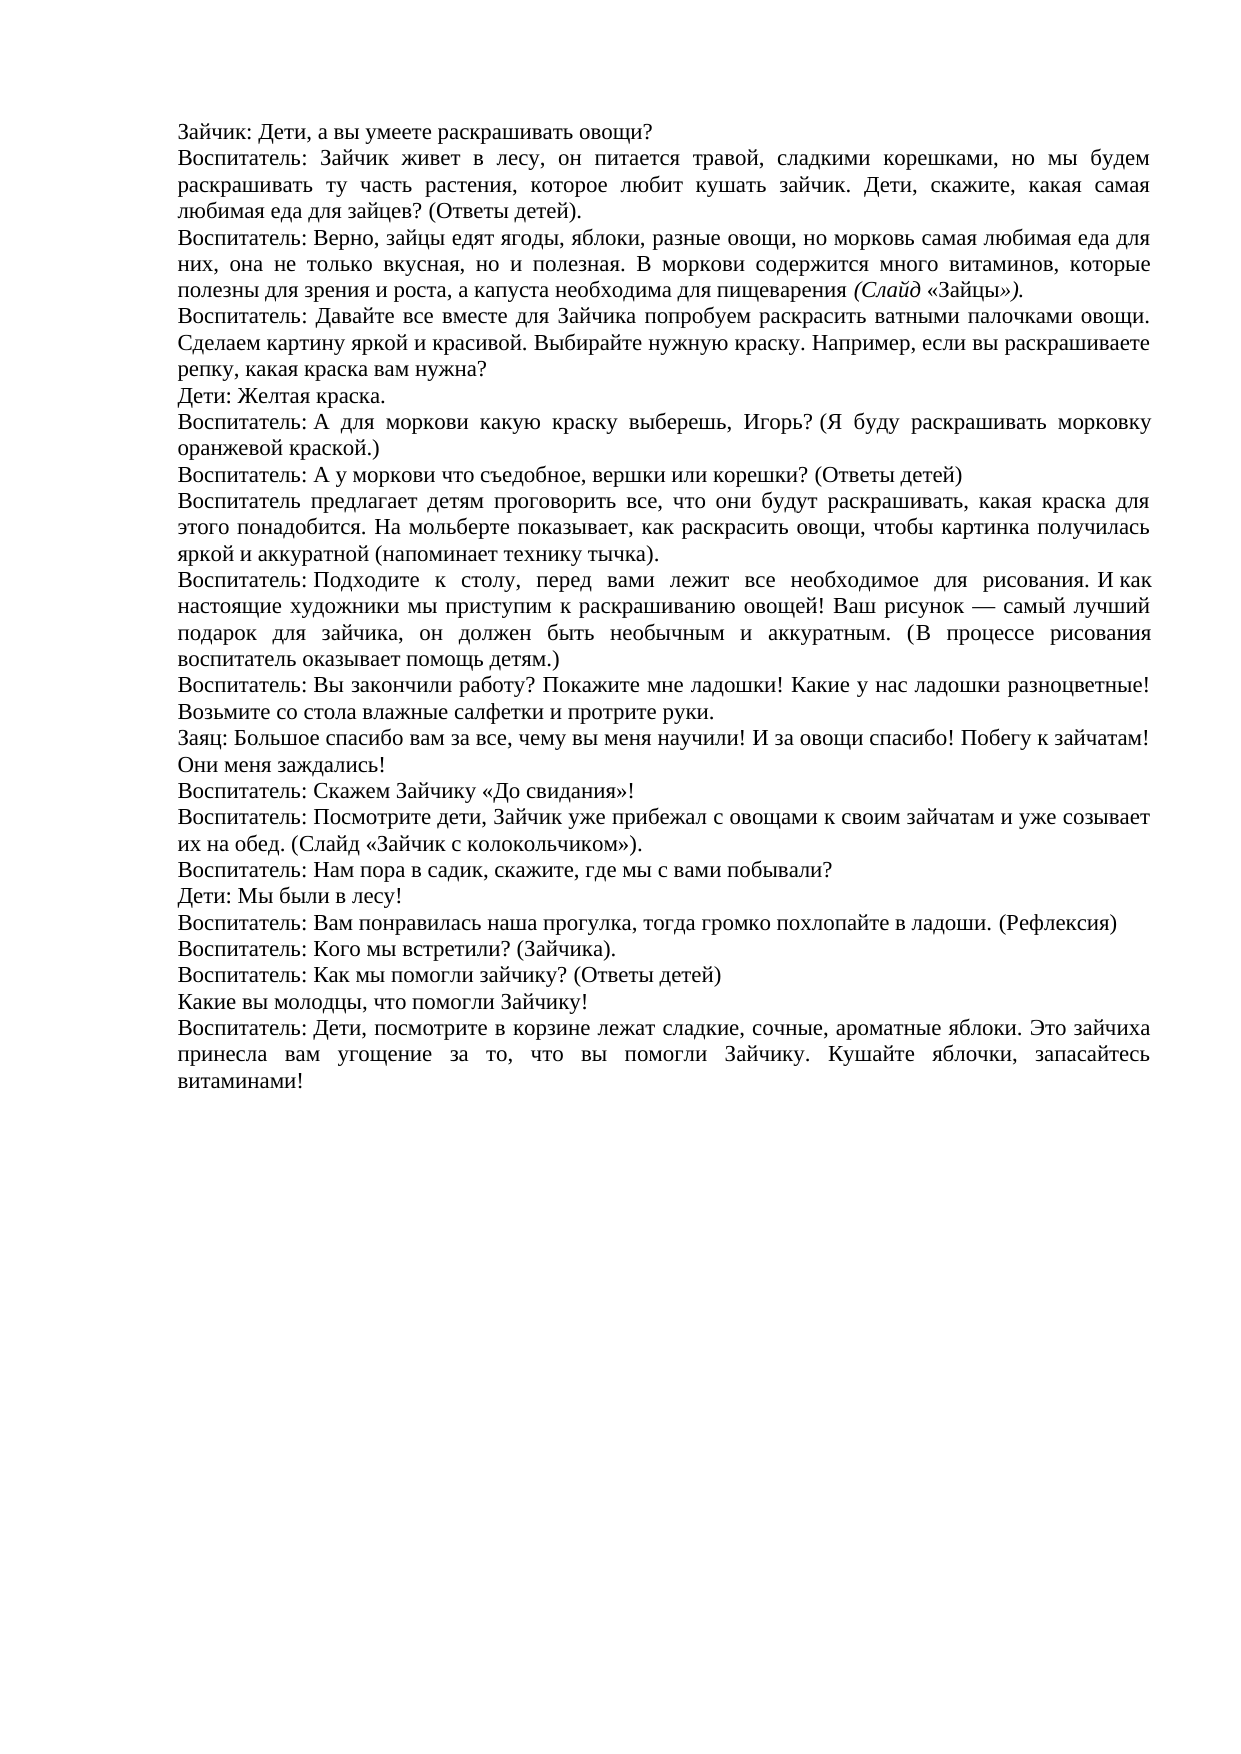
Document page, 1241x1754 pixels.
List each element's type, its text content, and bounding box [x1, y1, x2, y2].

text Воспитатель: Вам понравилась наша прогулка, тогда громко похлопайте в ладоши. (Рефлексия) [177, 909, 1152, 935]
text Воспитатель: Кого мы встретили? (Зайчика). [177, 935, 1152, 961]
text Воспитатель: А для моркови какую краску выберешь, Игорь? (Я буду раскрашивать морковку оранжевой краской.) [177, 408, 1152, 461]
text Воспитатель: Подходите к столу, перед вами лежит все необходимое для рисования. И как настоящие художники мы приступим к раскрашиванию овощей! Ваш рисунок — самый лучший подарок для зайчика, он должен быть необычным и аккуратным. (В процессе рисования воспитатель оказывает помощь детям.) [177, 566, 1152, 672]
text Воспитатель: Вы закончили работу? Покажите мне ладошки! Какие у нас ладошки разноцветные! Возьмите со стола влажные салфетки и протрите руки. [177, 672, 1152, 724]
text Воспитатель: Посмотрите дети, Зайчик уже прибежал с овощами к своим зайчатам и уже созывает их на обед. (Слайд «Зайчик с колокольчиком»). [177, 803, 1152, 856]
text Воспитатель: Как мы помогли зайчику? (Ответы детей) [177, 961, 1152, 988]
text Воспитатель: Скажем Зайчику «До свидания»! [177, 777, 1152, 803]
text Воспитатель: Дети, посмотрите в корзине лежат сладкие, сочные, ароматные яблоки. Это зайчиха принесла вам угощение за то, что вы помогли Зайчику. Кушайте яблочки, запасайтесь витаминами! [177, 1014, 1152, 1093]
text Воспитатель: А у моркови что съедобное, вершки или корешки? (Ответы детей) [177, 461, 1152, 487]
text Воспитатель: Зайчик живет в лесу, он питается травой, сладкими корешками, но мы будем раскрашивать ту часть растения, которое любит кушать зайчик. Дети, скажите, какая самая любимая еда для зайцев? (Ответы детей). [177, 144, 1152, 223]
text Воспитатель предлагает детям проговорить все, что они будут раскрашивать, какая краска для этого понадобится. На мольберте показывает, как раскрасить овощи, чтобы картинка получилась яркой и аккуратной (напоминает технику тычка). [177, 487, 1152, 566]
text Воспитатель: Давайте все вместе для Зайчика попробуем раскрасить ватными палочками овощи. Сделаем картину яркой и красивой. Выбирайте нужную краску. Например, если вы раскрашиваете репку, какая краска вам нужна? [177, 303, 1152, 382]
text Какие вы молодцы, что помогли Зайчику! [177, 988, 1152, 1014]
text Воспитатель: Верно, зайцы едят ягоды, яблоки, разные овощи, но морковь самая любимая еда для них, она не только вкусная, но и полезная. В моркови содержится много витаминов, которые полезны для зрения и роста, а капуста необходима для пищеварения (Слайд «Зайцы»). [177, 223, 1152, 303]
text Заяц: Большое спасибо вам за все, чему вы меня научили! И за овощи спасибо! Побегу к зайчатам! Они меня заждались! [177, 724, 1152, 777]
text Зайчик: Дети, а вы умеете раскрашивать овощи? [177, 118, 1152, 144]
text Воспитатель: Нам пора в садик, скажите, где мы с вами побывали? [177, 856, 1152, 882]
text Дети: Желтая краска. [177, 382, 1152, 408]
text Дети: Мы были в лесу! [177, 882, 1152, 909]
